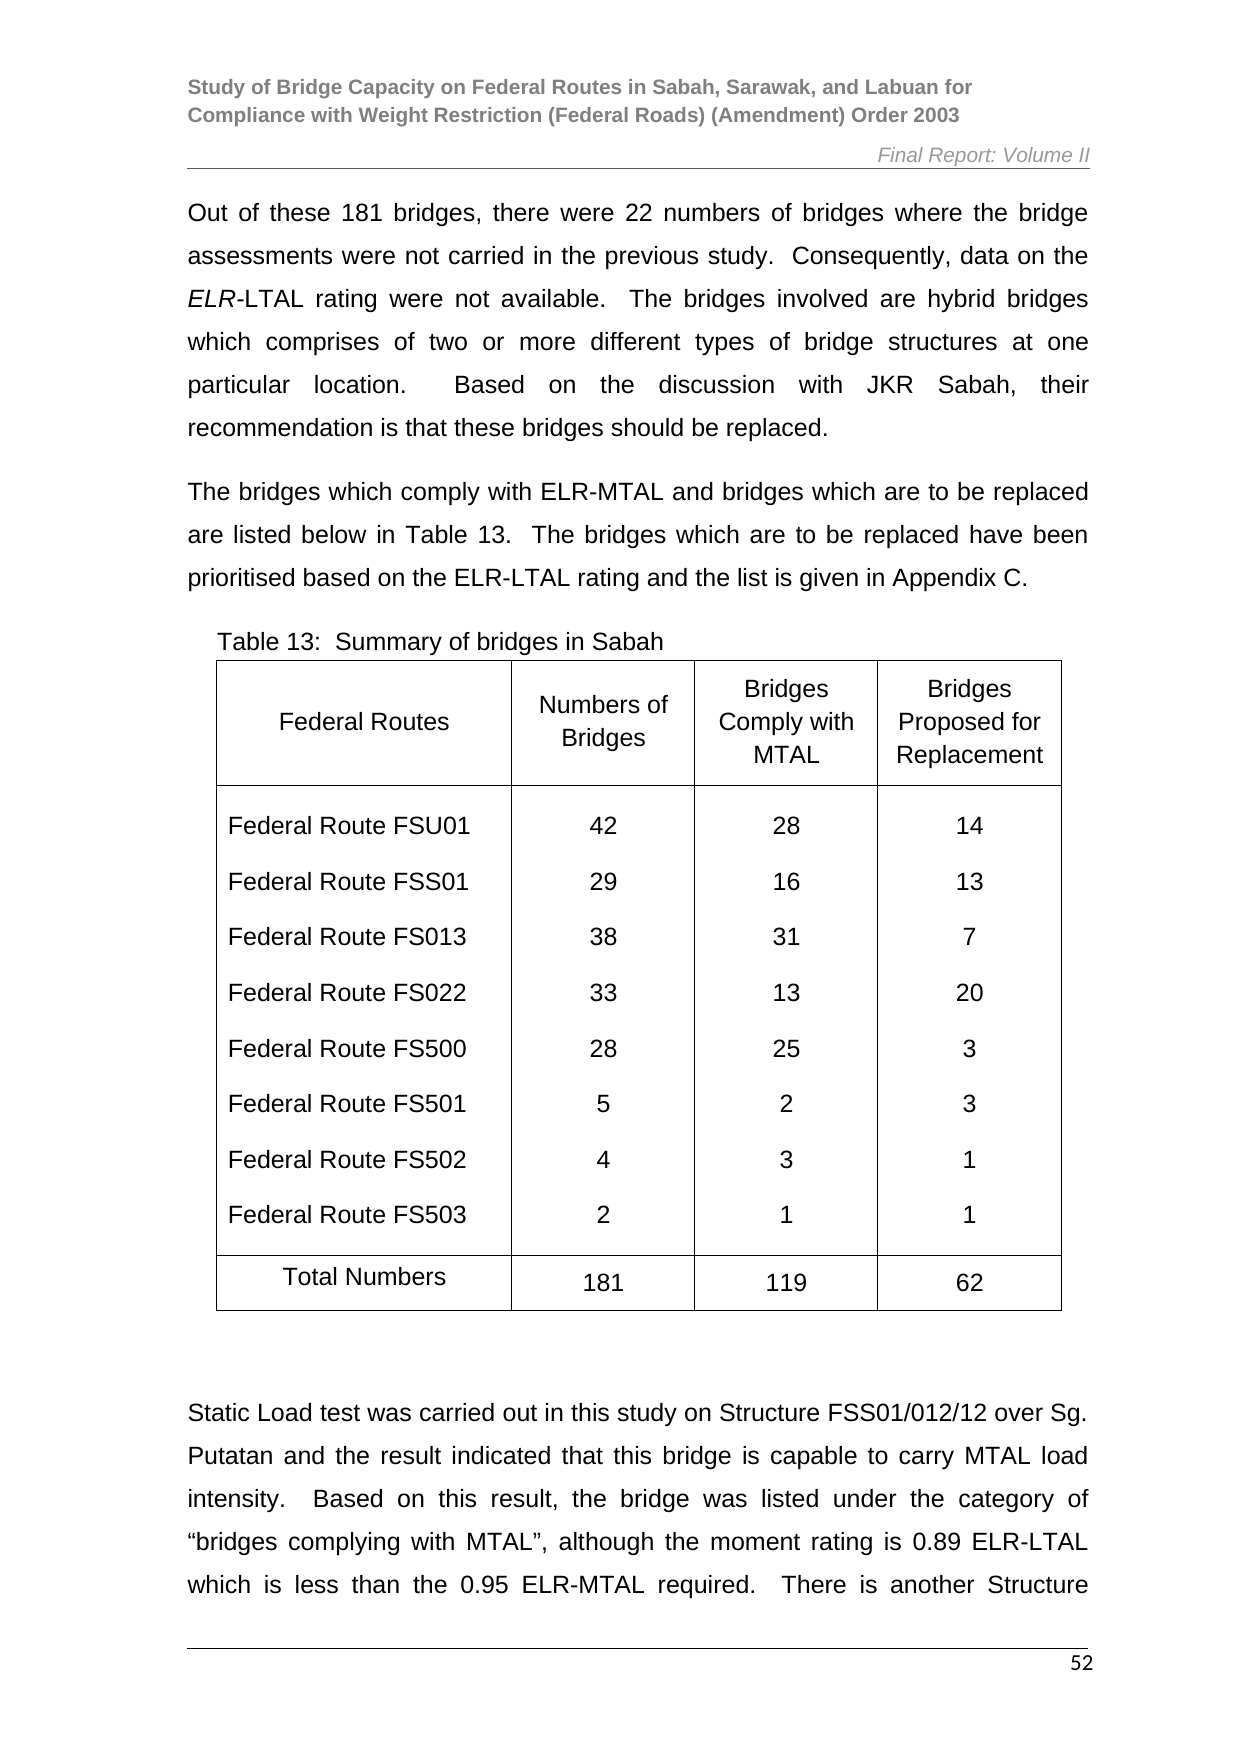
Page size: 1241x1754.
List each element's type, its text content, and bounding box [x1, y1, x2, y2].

table_cell 181 [512, 1256, 694, 1310]
text Out of these 181 bridges, there were 22 numbers of bridges where the bridge assessments were not carried in the previous study. Consequently, data on the ELR-LTAL rating were not available. The bridges involved are hybrid bridges which comprises of two or more different types of bridge structures at one particular location. Based on the discussion with JKR Sabah, their recommendation is that these bridges should be replaced. [187, 198, 1090, 442]
table_cell 28 16 31 13 25 2 3 1 [695, 786, 877, 1255]
table_cell 119 [695, 1256, 877, 1310]
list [187, 1398, 1090, 1599]
table_cell Total Numbers [217, 1256, 511, 1310]
table_header Bridges Proposed for Replacement [878, 661, 1061, 785]
table_cell 14 13 7 20 3 3 1 1 [878, 786, 1061, 1255]
table_cell Federal Route FSU01 Federal Route FSS01 Federal Route FS013 Federal Route FS022 Federal Route FS500 Federal Route FS501 Federal Route FS502 Federal Route FS503 [217, 786, 511, 1255]
text Table 13: Summary of bridges in Sabah [217, 627, 999, 656]
text The bridges which comply with ELR-MTAL and bridges which are to be replaced are listed below in Table 13. The bridges which are to be replaced have been prioritised based on the ELR-LTAL rating and the list is given in Appendix C. [187, 477, 1090, 592]
table_cell 62 [878, 1256, 1061, 1310]
table_header Federal Routes [217, 661, 511, 785]
table_header Numbers of Bridges [512, 661, 694, 785]
table_cell 42 29 38 33 28 5 4 2 [512, 786, 694, 1255]
table_header Bridges Comply with MTAL [695, 661, 877, 785]
